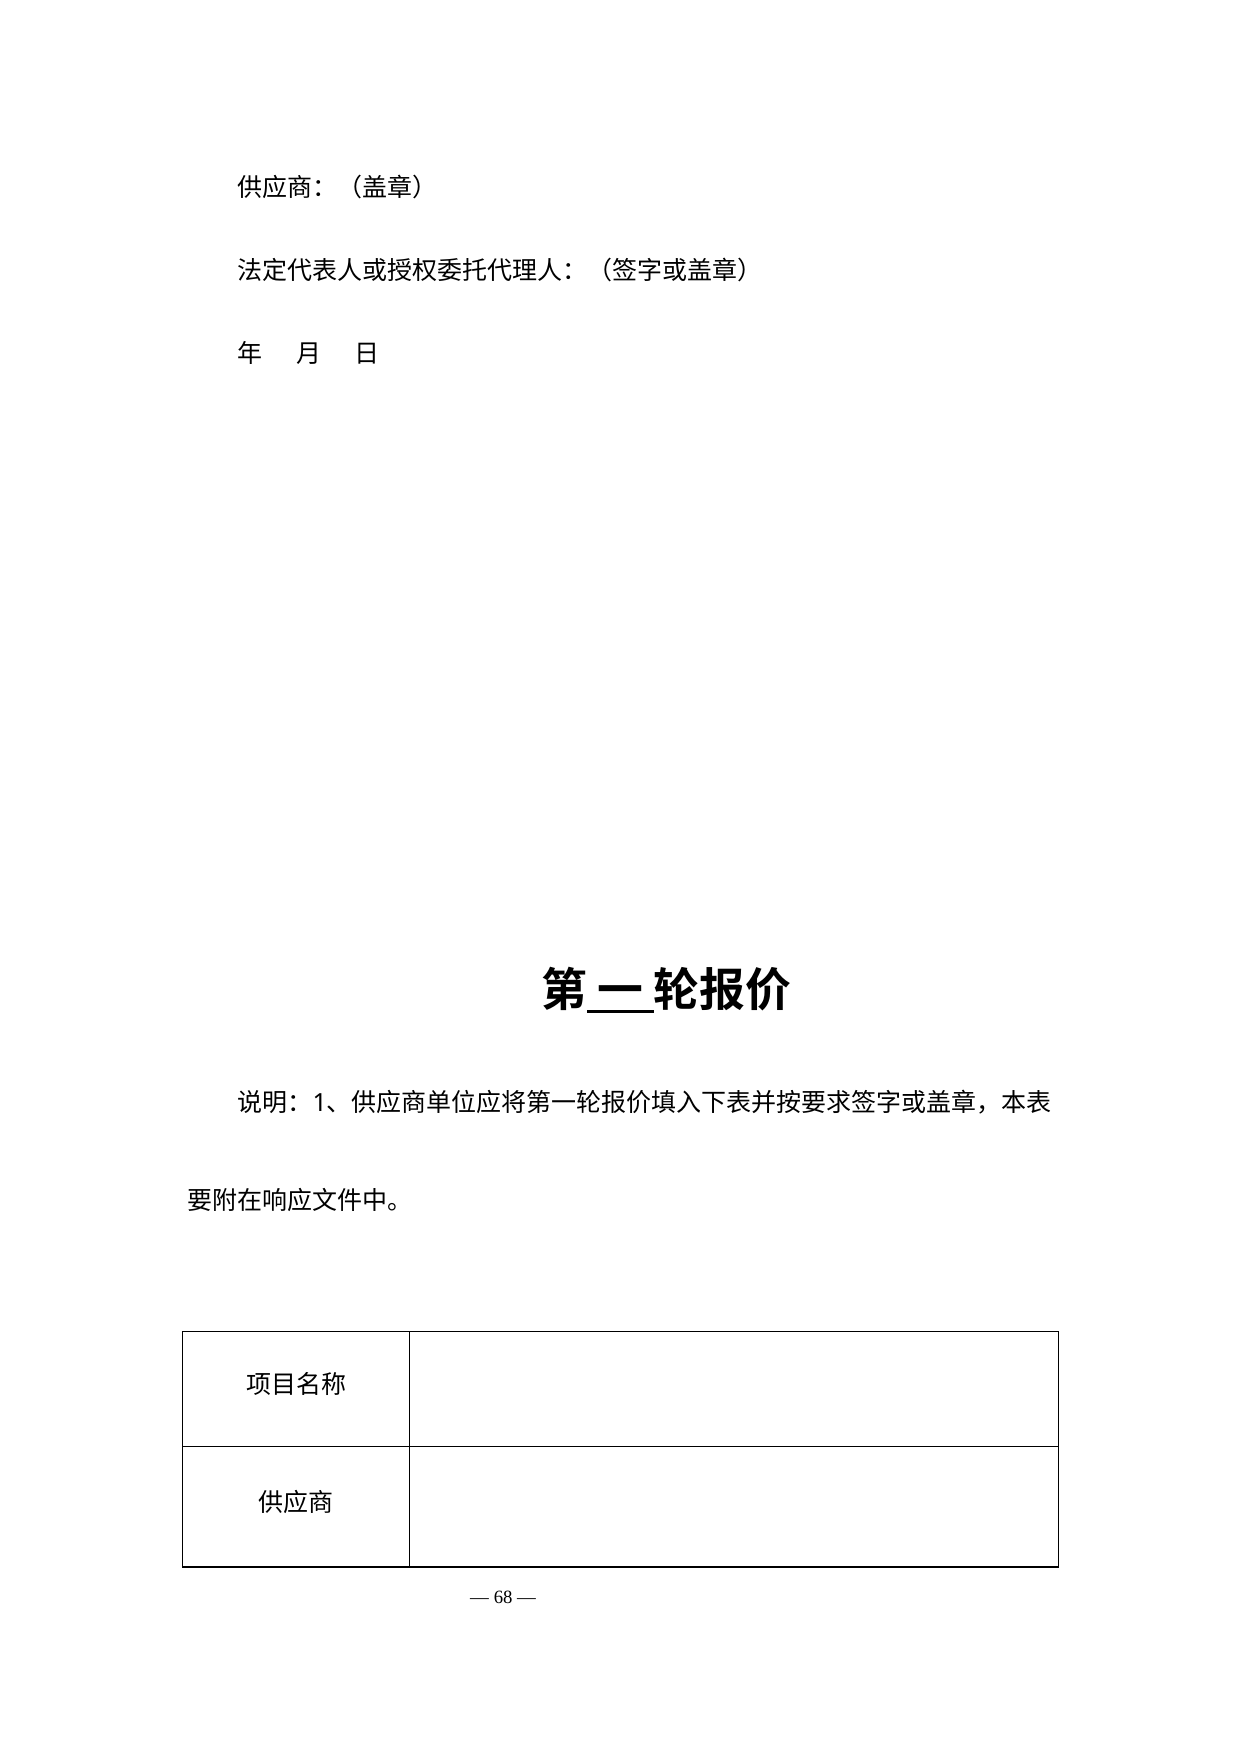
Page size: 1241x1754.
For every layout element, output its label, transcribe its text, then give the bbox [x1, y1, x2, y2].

table_cell 供应商 [183, 1447, 409, 1566]
text 供应商：（盖章） [187, 153, 1053, 218]
text 第 一 轮报价 [187, 938, 1053, 1035]
table_header 项目名称 [183, 1332, 409, 1446]
table_cell [410, 1447, 1058, 1566]
text 说明：1、供应商单位应将第一轮报价填入下表并按要求签字或盖章，本表要附在响应文件中。 [187, 1068, 1053, 1231]
text 法定代表人或授权委托代理人：（签字或盖章） [187, 236, 1053, 301]
table_header [410, 1332, 1058, 1446]
text 年 月 日 [187, 319, 1053, 384]
